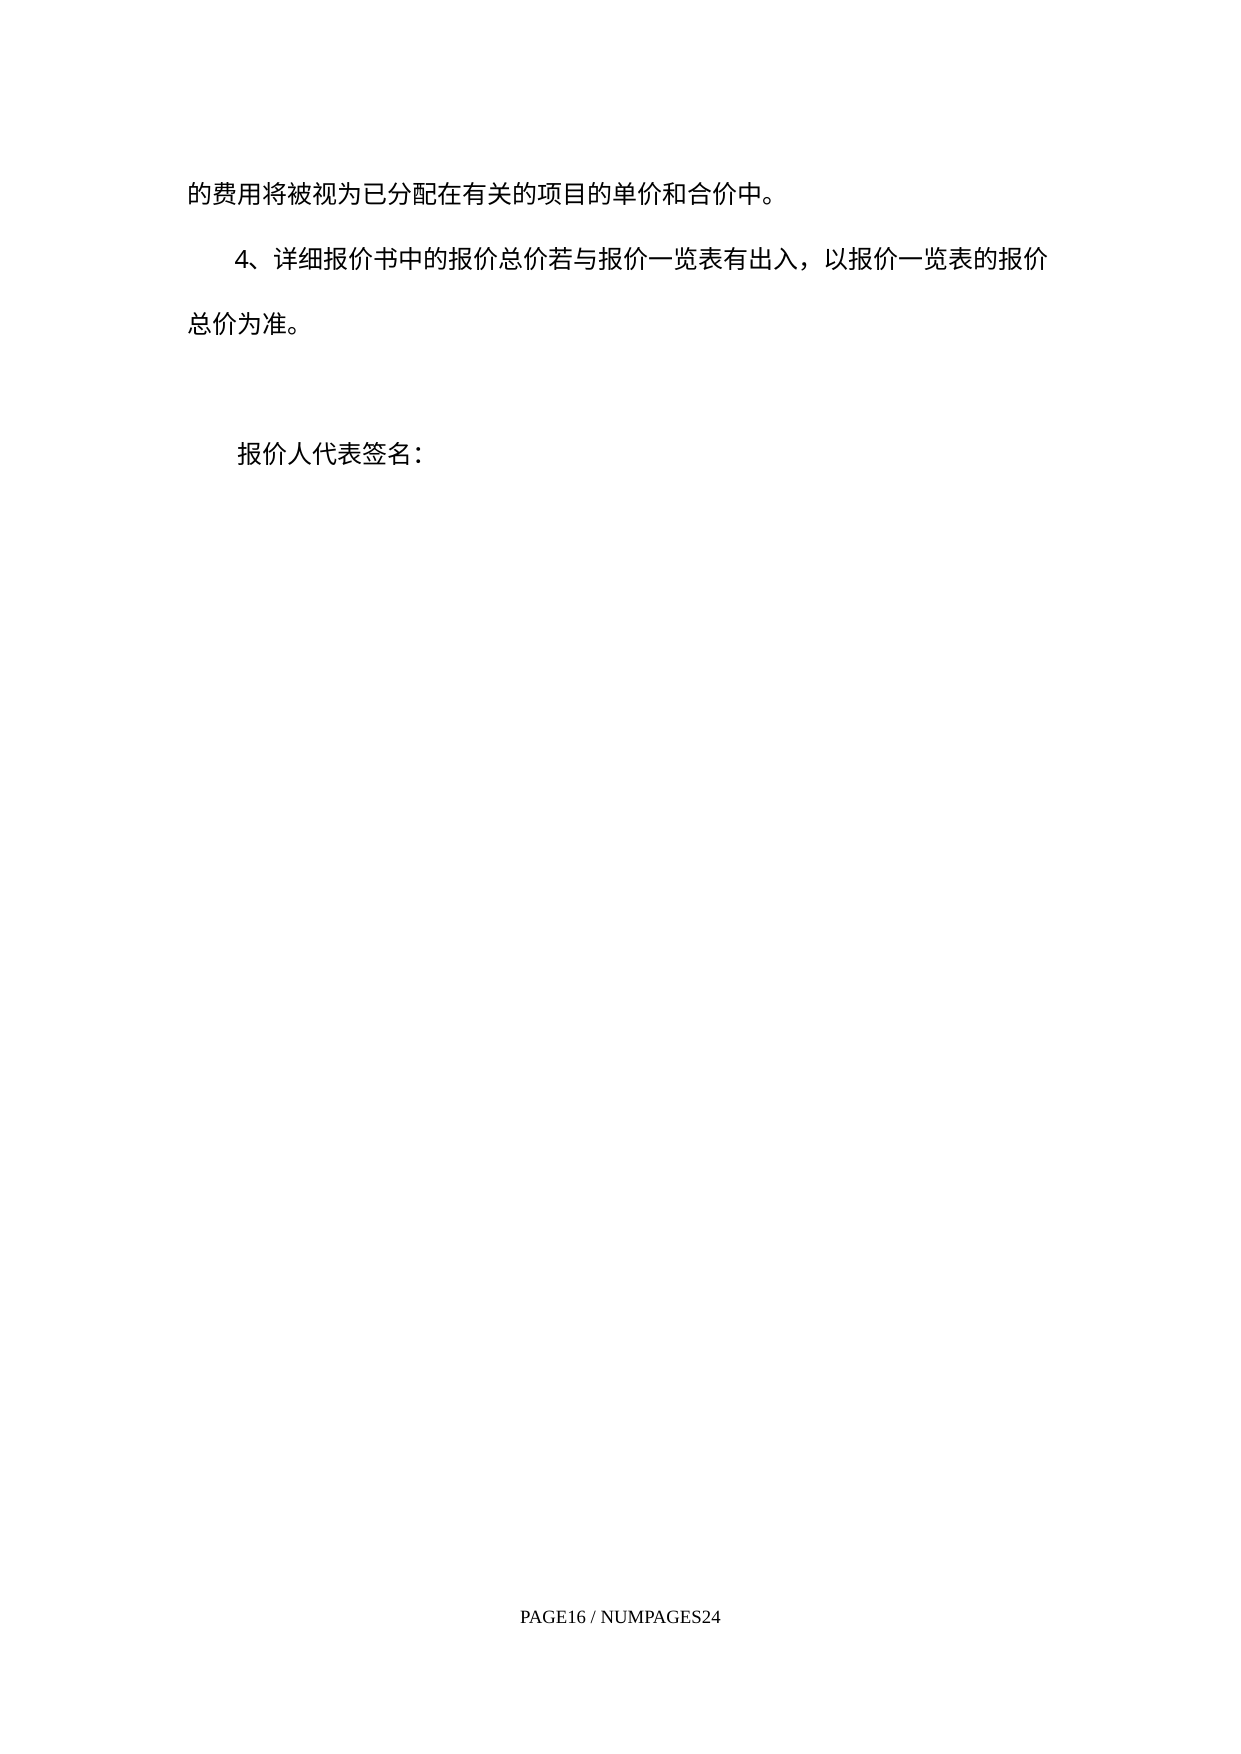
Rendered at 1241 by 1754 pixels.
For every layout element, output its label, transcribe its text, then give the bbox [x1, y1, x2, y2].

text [187, 160, 1053, 225]
text 4、详细报价书中的报价总价若与报价一览表有出入，以报价一览表的报价总价为准。 [187, 225, 1053, 355]
text 报价人代表签名： [187, 420, 1053, 485]
